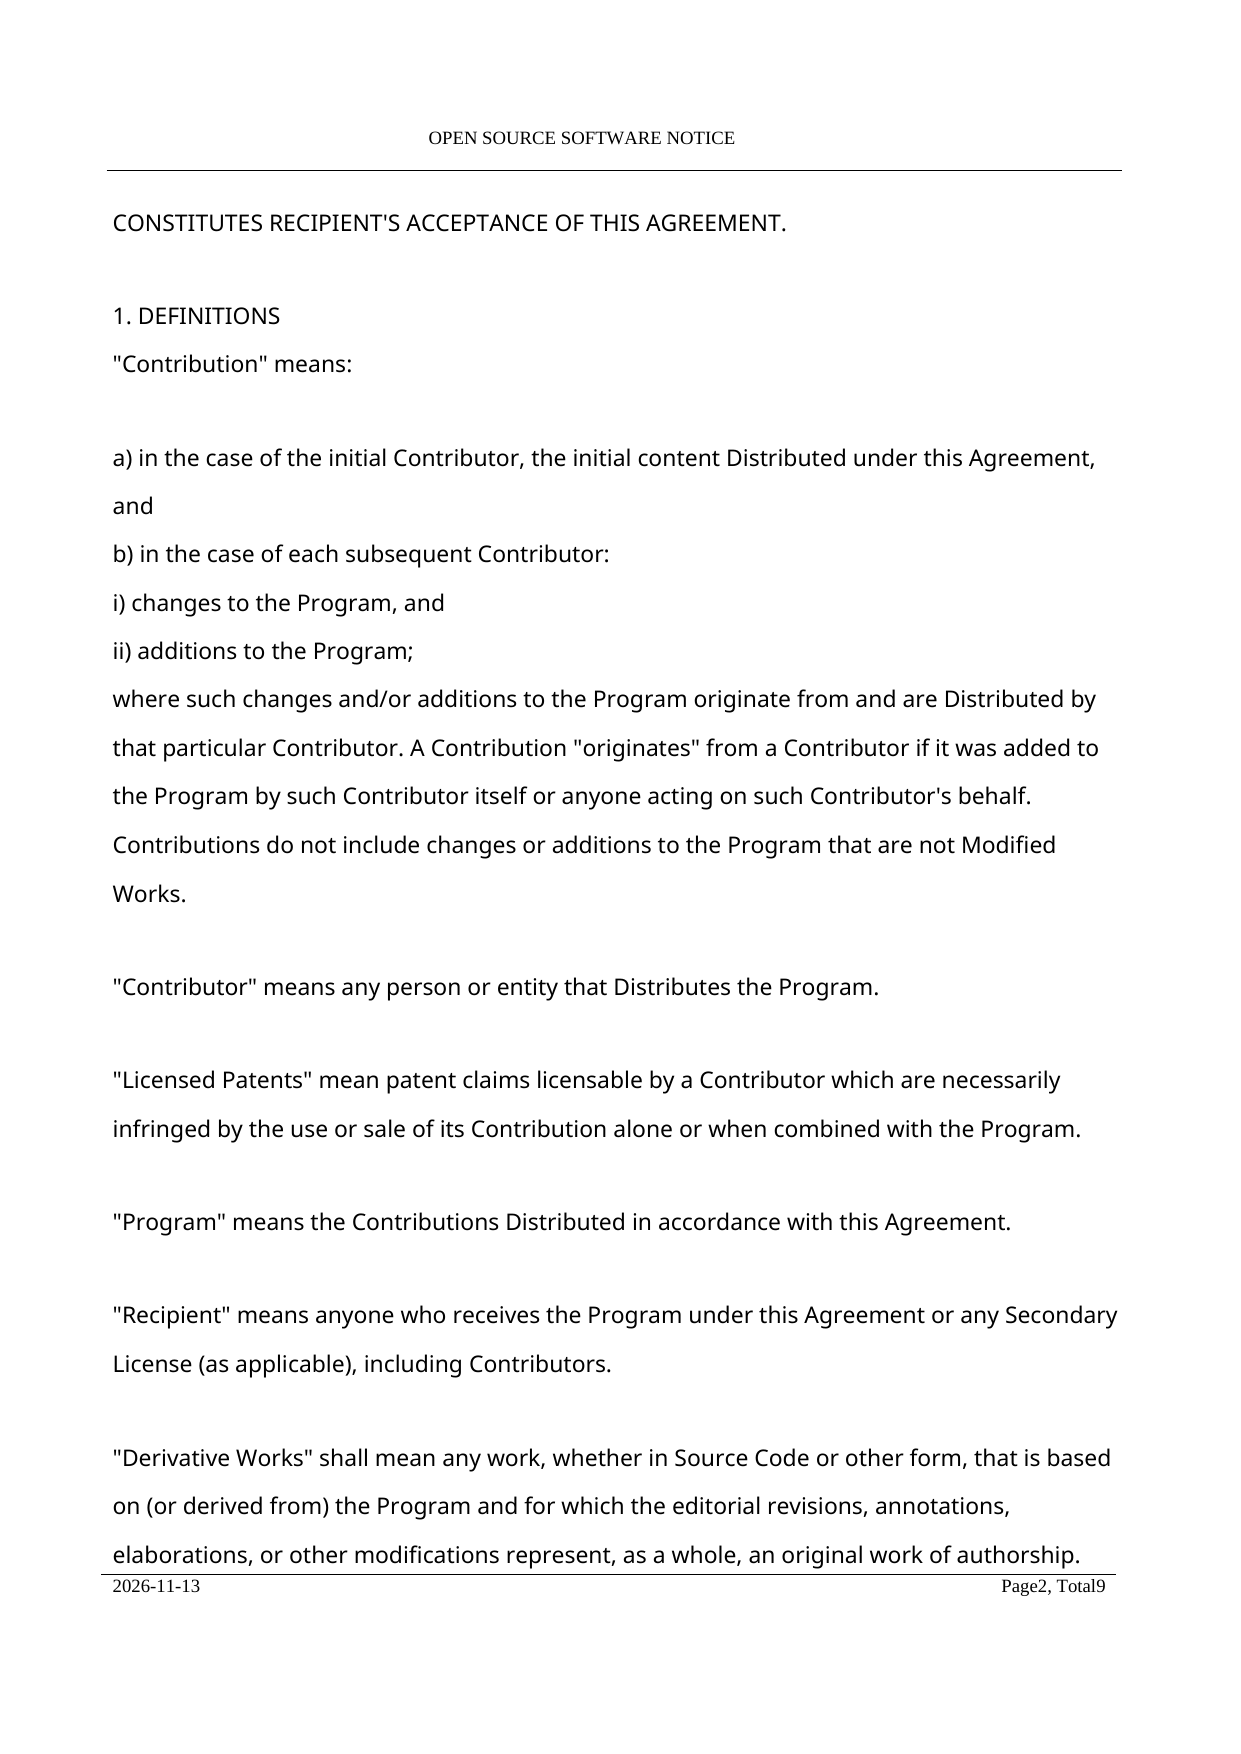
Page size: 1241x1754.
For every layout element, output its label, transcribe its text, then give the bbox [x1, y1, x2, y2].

text i) changes to the Program, and [112, 586, 1128, 618]
text "Contributor" means any person or entity that Distributes the Program. [112, 970, 1128, 1003]
text "Contribution" means: [112, 348, 1128, 380]
text "Recipient" means anyone who receives the Program under this Agreement or any Secondary License (as applicable), including Contributors. [112, 1299, 1128, 1380]
text "Licensed Patents" mean patent claims licensable by a Contributor which are necessarily infringed by the use or sale of its Contribution alone or when combined with the Program. [112, 1064, 1128, 1145]
text ii) additions to the Program; [112, 634, 1128, 667]
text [112, 206, 1128, 239]
text where such changes and/or additions to the Program originate from and are Distributed by that particular Contributor. A Contribution "originates" from a Contributor if it was added to the Program by such Contributor itself or anyone acting on such Contributor's behalf. Contributions do not include changes or additions to the Program that are not Modified Works. [112, 682, 1128, 910]
text "Derivative Works" shall mean any work, whether in Source Code or other form, that is based on (or derived from) the Program and for which the editorial revisions, annotations, elaborations, or other modifications represent, as a whole, an original work of authorship. [112, 1441, 1128, 1571]
text a) in the case of the initial Contributor, the initial content Distributed under this Agreement, and [112, 441, 1128, 522]
text "Program" means the Contributions Distributed in accordance with this Agreement. [112, 1206, 1128, 1238]
text b) in the case of each subsequent Contributor: [112, 538, 1128, 570]
text 1. DEFINITIONS [112, 299, 1128, 332]
